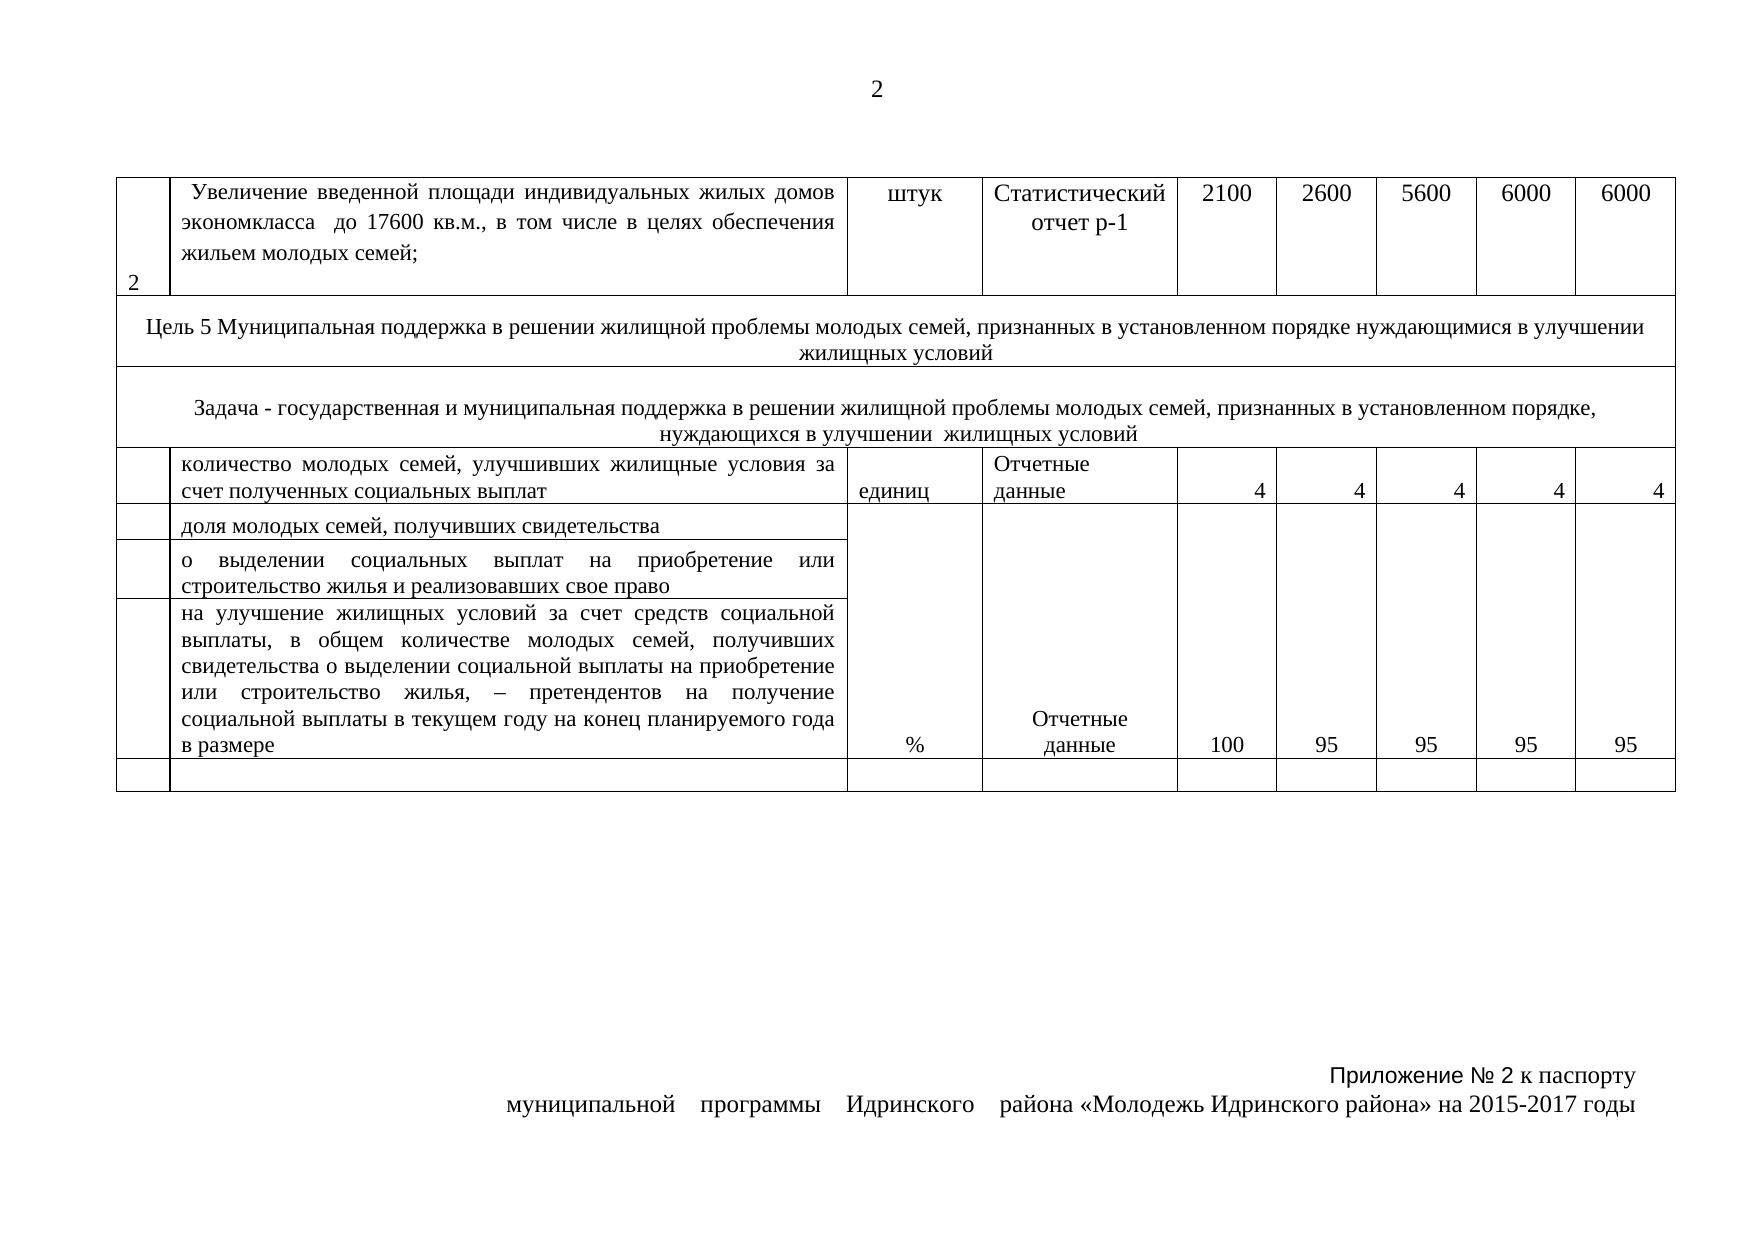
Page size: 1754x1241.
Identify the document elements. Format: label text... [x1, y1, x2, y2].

table_cell [1576, 759, 1675, 791]
table_cell 95 [1377, 504, 1476, 757]
table_cell количество молодых семей, улучшивших жилищные условия за счет полученных социальных выплат [171, 448, 847, 503]
table_cell 4 [1477, 448, 1575, 503]
table_cell [171, 759, 847, 791]
table_cell 6000 [1576, 178, 1675, 295]
table_cell на улучшение жилищных условий за счет средств социальной выплаты, в общем количестве молодых семей, получивших свидетельства о выделении социальной выплаты на приобретение или строительство жилья, – претендентов на получение социальной выплаты в текущем году на конец планируемого года в размере [171, 599, 847, 757]
table_cell Отчетные данные [983, 504, 1177, 757]
table_cell 95 [1576, 504, 1675, 757]
table_cell [1277, 759, 1376, 791]
table_cell Увеличение введенной площади индивидуальных жилых домов экономкласса до 17600 кв.м., в том числе в целях обеспечения жильем молодых семей; [171, 178, 847, 295]
table_cell 5600 [1377, 178, 1476, 295]
table_cell 4 [1277, 448, 1376, 503]
table_cell 95 [1277, 504, 1376, 757]
table_cell 2100 [1178, 178, 1276, 295]
table_cell Отчетные данные [983, 448, 1177, 503]
text Приложение № 2 к паспорту [118, 1060, 1636, 1089]
table_cell [1178, 759, 1276, 791]
table_cell [117, 599, 169, 757]
table_cell 4 [1377, 448, 1476, 503]
table_cell штук [848, 178, 982, 295]
table_cell Цель 5 Муниципальная поддержка в решении жилищной проблемы молодых семей, признанных в установленном порядке нуждающимися в улучшении жилищных условий [117, 296, 1675, 366]
table_cell доля молодых семей, получивших свидетельства [171, 504, 847, 539]
table_cell [1377, 759, 1476, 791]
table_cell 4 [1178, 448, 1276, 503]
table_cell Задача - государственная и муниципальная поддержка в решении жилищной проблемы молодых семей, признанных в установленном порядке, нуждающихся в улучшении жилищных условий [117, 367, 1675, 447]
table_cell 4 [1576, 448, 1675, 503]
table_cell 6000 [1477, 178, 1575, 295]
table_cell о выделении социальных выплат на приобретение или строительство жилья и реализовавших свое право [171, 540, 847, 598]
table_cell 95 [1477, 504, 1575, 757]
table_cell Статистический отчет р-1 [983, 178, 1177, 295]
table_cell единиц [848, 448, 982, 503]
table_cell [848, 759, 982, 791]
table_cell [117, 448, 169, 503]
table_cell [983, 759, 1177, 791]
table_cell 2 [117, 178, 169, 295]
text муниципальной программы Идринского района «Молодежь Идринского района» на 2015-2017 годы [118, 1089, 1636, 1118]
table_cell % [848, 504, 982, 757]
table_cell [1477, 759, 1575, 791]
table_cell [117, 759, 169, 791]
table_cell 2600 [1277, 178, 1376, 295]
table_cell [117, 504, 169, 539]
table_cell [117, 540, 169, 598]
table_cell 100 [1178, 504, 1276, 757]
